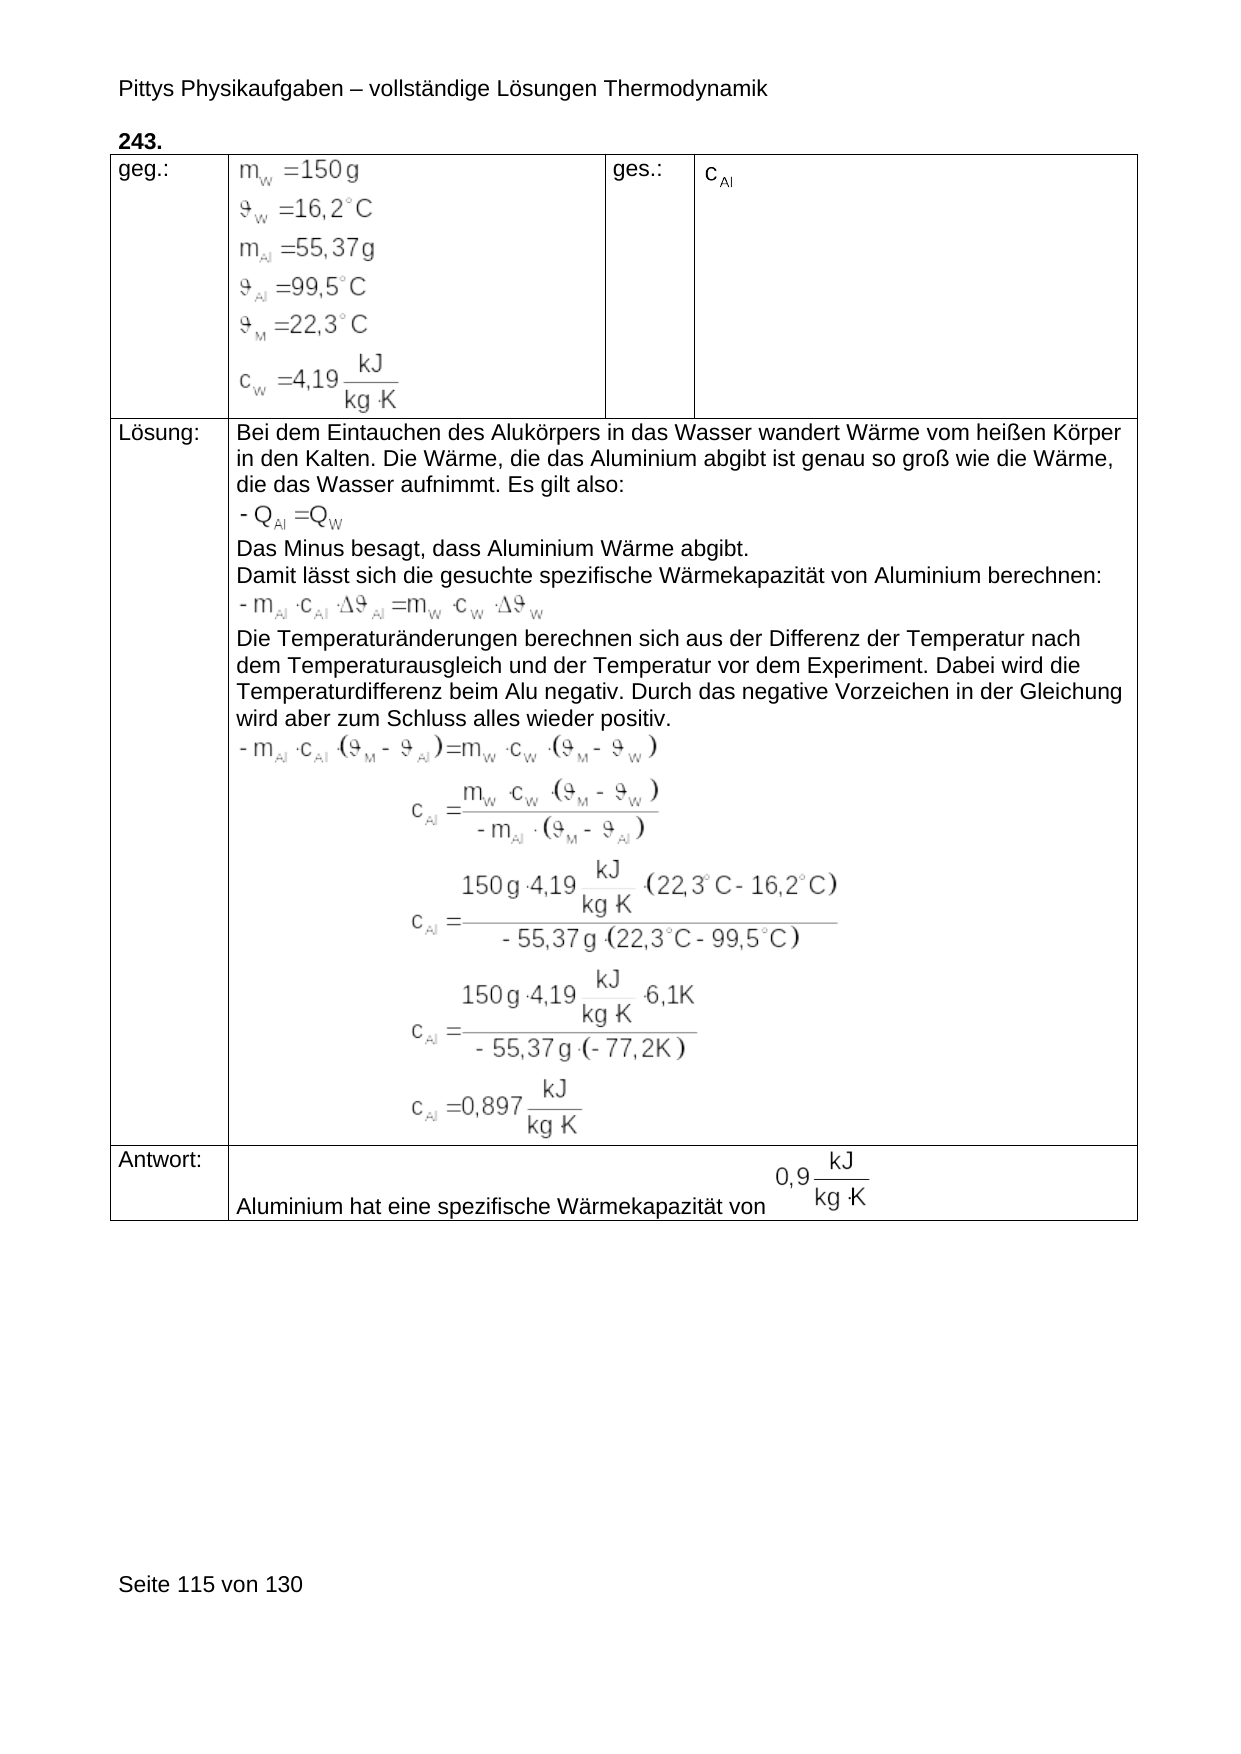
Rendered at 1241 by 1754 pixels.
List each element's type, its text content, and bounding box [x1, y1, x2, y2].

table_cell Antwort: [111, 1146, 228, 1219]
table_cell Aluminium hat eine spezifische Wärmekapazität von [229, 1146, 1137, 1219]
table_header [229, 155, 605, 418]
text 243. [118, 128, 1152, 154]
table_header geg.: [111, 155, 228, 418]
table_cell Lösung: [111, 419, 228, 1145]
table_header [695, 155, 1137, 418]
table_header ges.: [606, 155, 694, 418]
table_cell Bei dem Eintauchen des Alukörpers in das Wasser wandert Wärme vom heißen Körper in den Kalten. Die Wärme, die das Aluminium abgibt ist genau so groß wie die Wärme, die das Wasser aufnimmt. Es gilt also: Das Minus besagt, dass Aluminium Wärme abgibt. Damit lässt sich die gesuchte spezifische Wärmekapazität von Aluminium berechnen: Die Temperaturänderungen berechnen sich aus der Differenz der Temperatur nach dem Temperaturausgleich und der Temperatur vor dem Experiment. Dabei wird die Temperaturdifferenz beim Alu negativ. Durch das negative Vorzeichen in der Gleichung wird aber zum Schluss alles wieder positiv. [229, 419, 1137, 1145]
